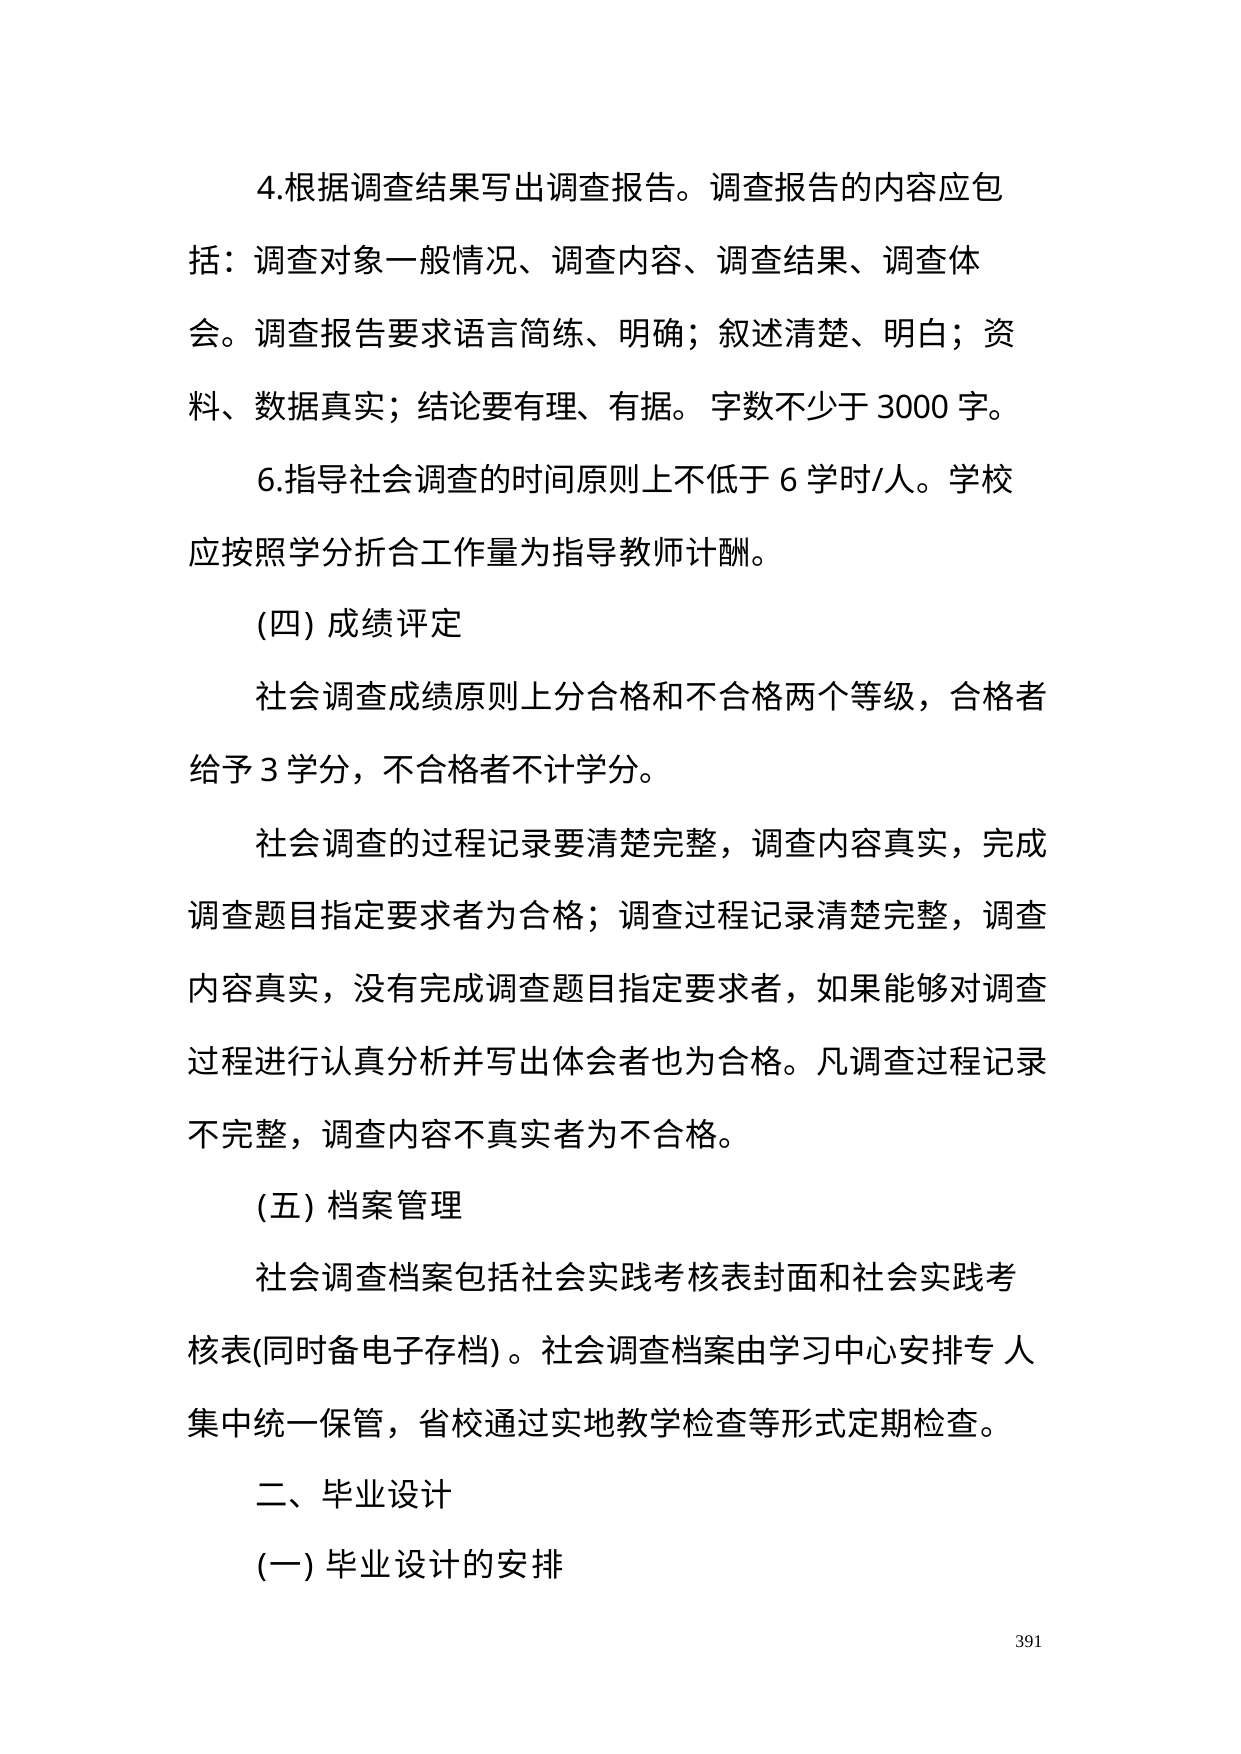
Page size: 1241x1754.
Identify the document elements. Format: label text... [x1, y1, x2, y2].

text (一) 毕业设计的安排 [257, 1541, 1053, 1585]
text 社会调查成绩原则上分合格和不合格两个等级，合格者给予 3 学分，不合格者不计学分。 [189, 671, 1053, 790]
text 二、毕业设计 [255, 1471, 1053, 1515]
text 社会调查档案包括社会实践考核表封面和社会实践考 核表(同时备电子存档) 。社会调查档案由学习中心安排专 人集中统一保管，省校通过实地教学检查等形式定期检查。 [187, 1252, 1053, 1445]
text 4.根据调查结果写出调查报告。调查报告的内容应包括：调查对象一般情况、调查内容、调查结果、调查体会。调查报告要求语言简练、明确；叙述清楚、明白；资料、数据真实；结论要有理、有据。 字数不少于 3000 字。 [188, 162, 1027, 428]
text 6.指导社会调查的时间原则上不低于 6 学时/人。学校 应按照学分折合工作量为指导教师计酬。 [188, 454, 1027, 574]
text 社会调查的过程记录要清楚完整，调查内容真实，完成调查题目指定要求者为合格；调查过程记录清楚完整，调查内容真实，没有完成调查题目指定要求者，如果能够对调查过程进行认真分析并写出体会者也为合格。凡调查过程记录不完整，调查内容不真实者为不合格。 [188, 817, 1053, 1156]
text (五) 档案管理 [257, 1182, 1053, 1226]
text (四) 成绩评定 [257, 600, 1053, 644]
